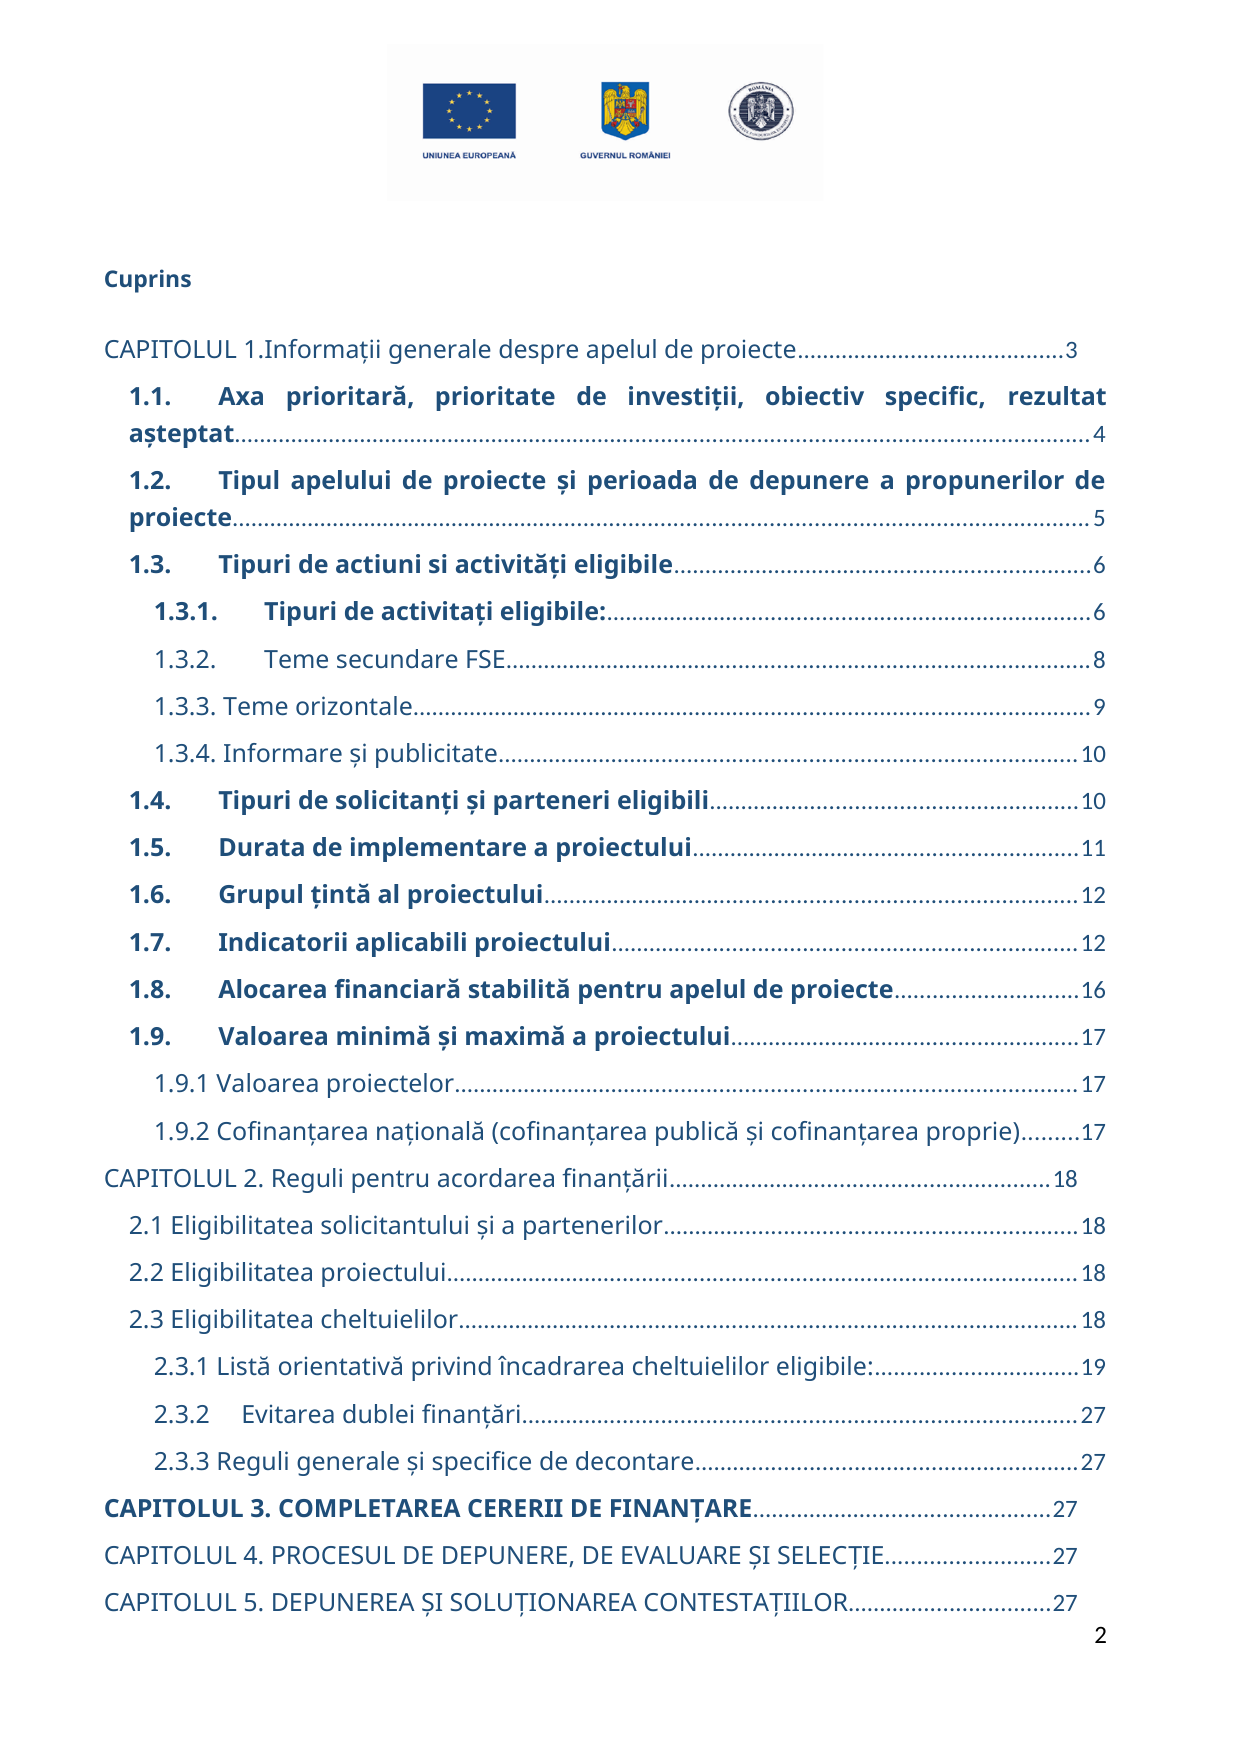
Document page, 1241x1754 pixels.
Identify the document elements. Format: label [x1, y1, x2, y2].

picture [386, 44, 824, 201]
